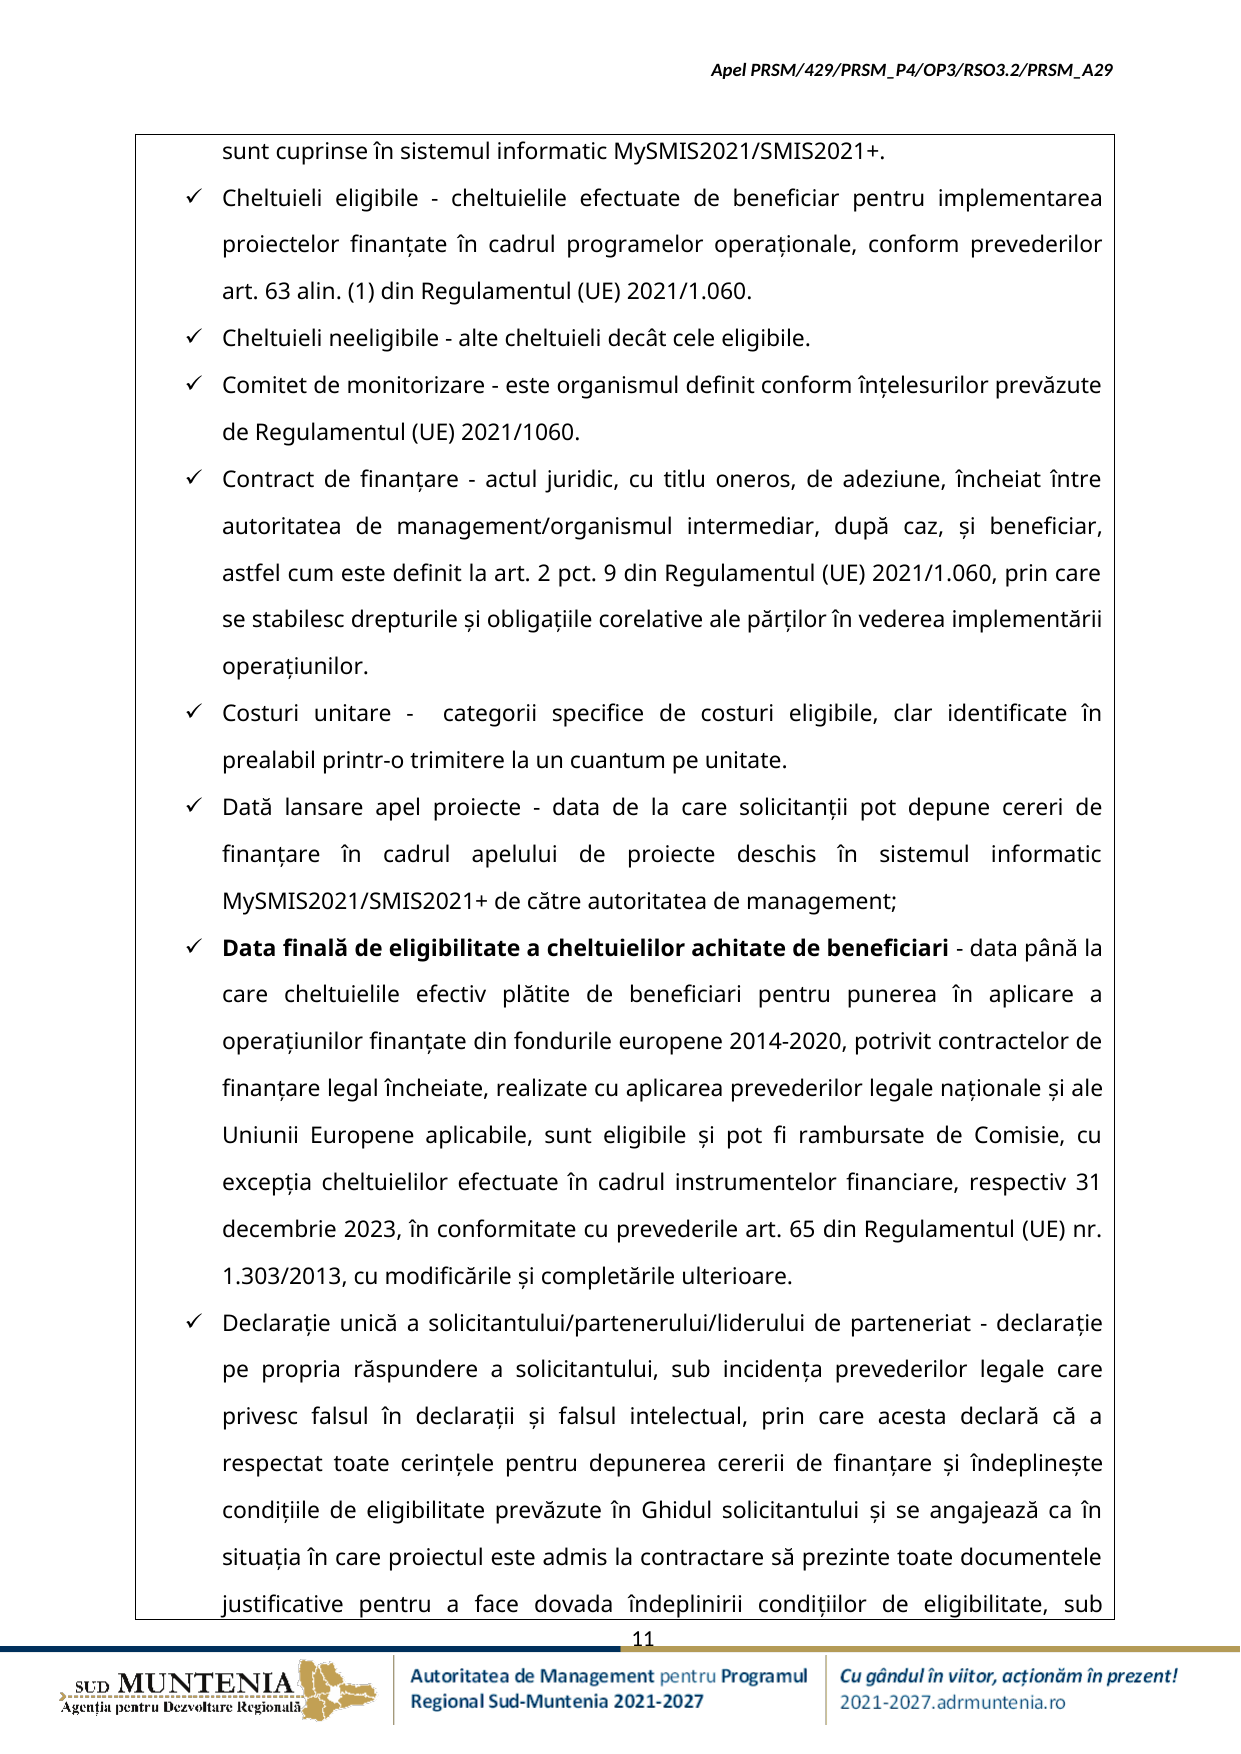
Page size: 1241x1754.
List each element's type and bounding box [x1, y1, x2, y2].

picture [0, 1646, 1241, 1726]
table_header [136, 135, 1114, 1619]
